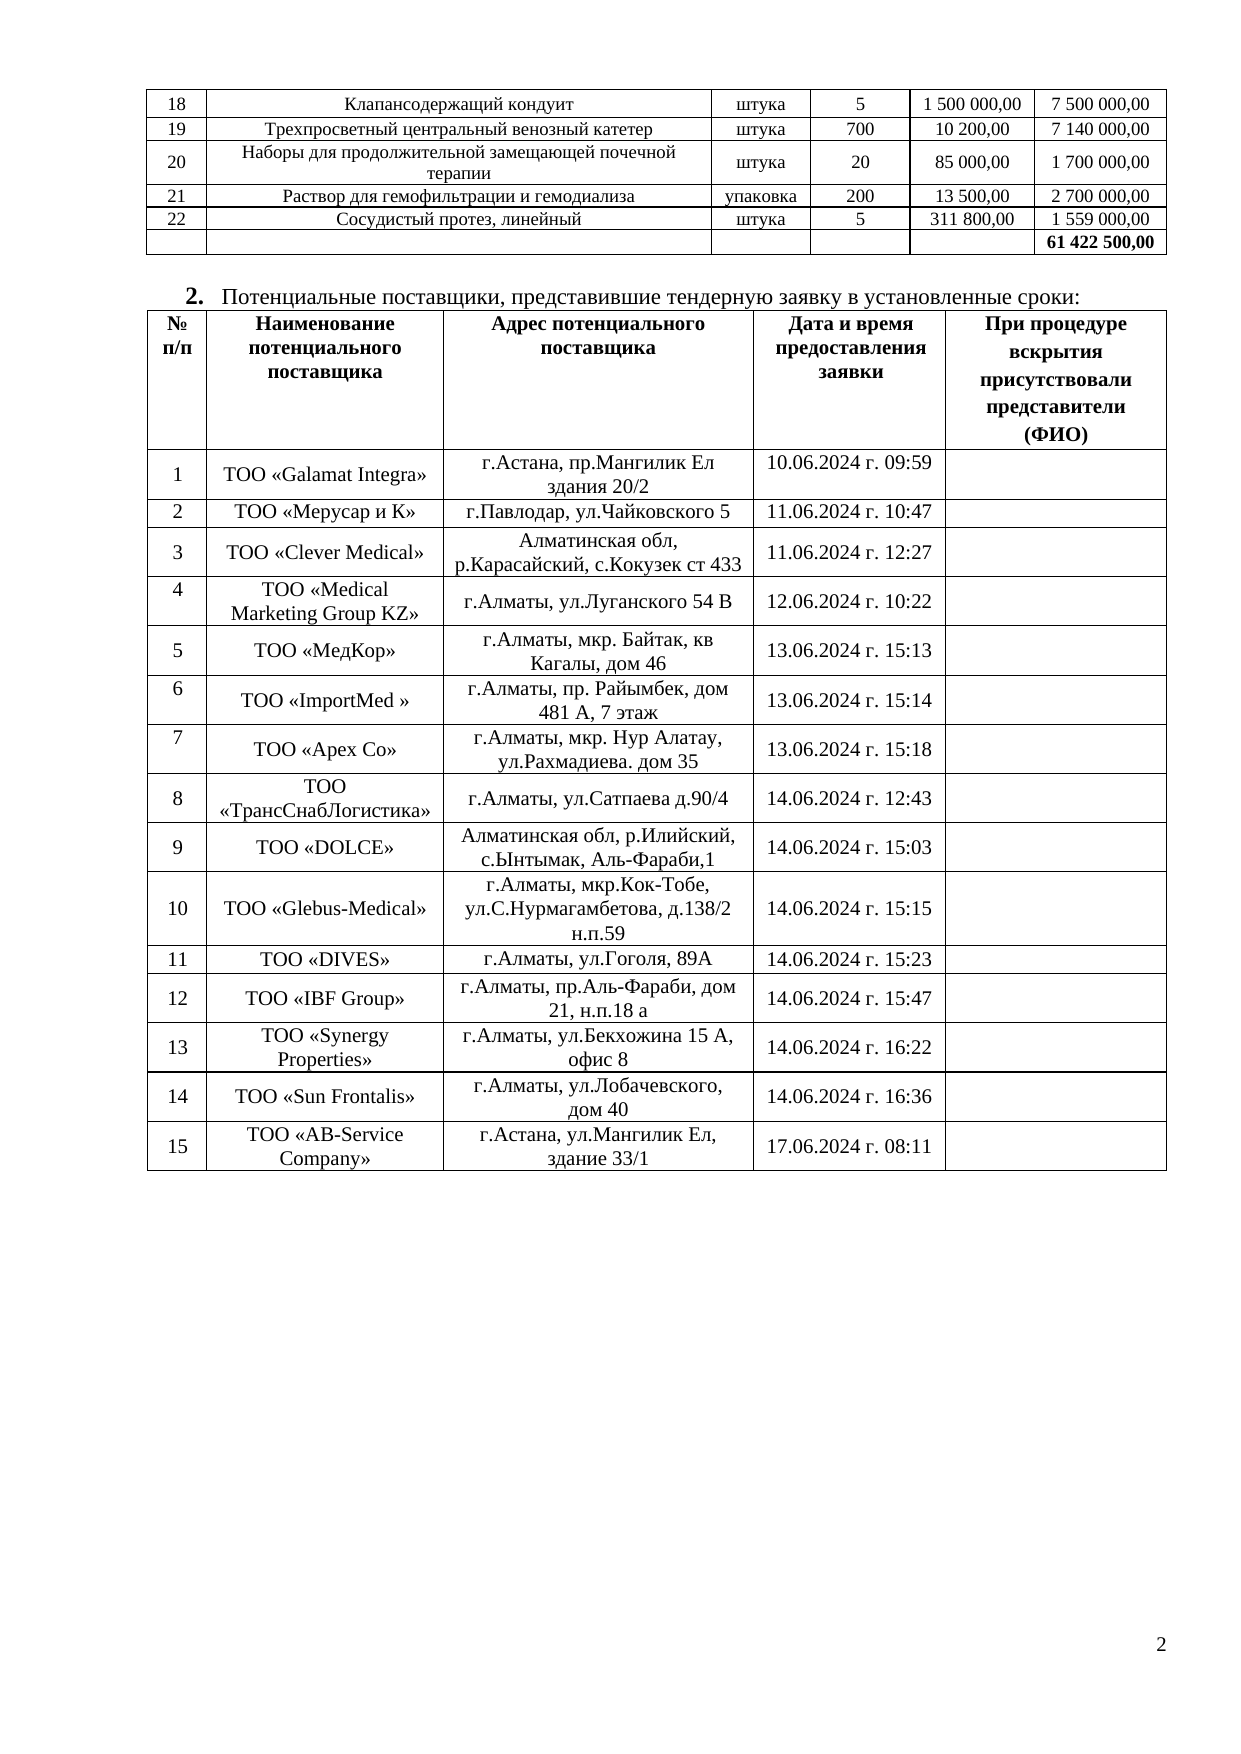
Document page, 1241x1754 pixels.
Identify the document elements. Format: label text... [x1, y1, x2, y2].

table_cell [946, 577, 1166, 625]
table_cell ТОО «Galamat Integra» [207, 450, 443, 498]
table_cell 61 422 500,00 [1035, 230, 1166, 254]
table_cell г.Алматы, ул.Гоголя, 89А [444, 946, 753, 973]
table_cell 20 [147, 141, 206, 184]
table_cell 311 800,00 [911, 208, 1034, 229]
table_cell 10 200,00 [911, 118, 1034, 139]
table_cell Сосудистый протез, линейный [207, 208, 711, 229]
table_cell 700 [811, 118, 909, 139]
table_cell г.Алматы, ул.Бекхожина 15 А, офис 8 [444, 1023, 753, 1071]
table_cell ТОО «Glebus-Medical» [207, 872, 443, 944]
table_cell ТОО «DIVES» [207, 946, 443, 973]
table_cell 12.06.2024 г. 10:22 [754, 577, 945, 625]
table_header Наименование потенциального поставщика [207, 311, 443, 449]
table_cell 14.06.2024 г. 15:23 [754, 946, 945, 973]
table_cell 1 700 000,00 [1035, 141, 1166, 184]
table_cell [946, 676, 1166, 724]
table_cell 21 [147, 185, 206, 206]
table_cell г.Алматы, пр.Аль-Фараби, дом 21, н.п.18 а [444, 974, 753, 1022]
table_cell 14.06.2024 г. 15:03 [754, 823, 945, 871]
table_cell ТОО «Synergy Properties» [207, 1023, 443, 1071]
table_cell 200 [811, 185, 909, 206]
table_cell ТОО «Clever Medical» [207, 528, 443, 576]
table_cell г.Павлодар, ул.Чайковского 5 [444, 500, 753, 527]
table_cell г.Астана, ул.Мангилик Ел, здание 33/1 [444, 1122, 753, 1170]
table_cell г.Алматы, ул.Лобачевского, дом 40 [444, 1073, 753, 1121]
table_header Адрес потенциального поставщика [444, 311, 753, 449]
table_cell 20 [811, 141, 909, 184]
table_cell 4 [148, 577, 206, 625]
table_cell г.Алматы, мкр. Нур Алатау, ул.Рахмадиева. дом 35 [444, 725, 753, 773]
table_cell 22 [147, 208, 206, 229]
table_cell ТОО «ImportMed » [207, 676, 443, 724]
table_cell 1 [148, 450, 206, 498]
table_cell [946, 946, 1166, 973]
table_cell [712, 230, 810, 254]
table_cell ТОО «Apex Co» [207, 725, 443, 773]
table_cell [946, 1023, 1166, 1071]
table_cell г.Алматы, мкр. Байтак, кв Кагалы, дом 46 [444, 626, 753, 674]
table_cell 2 [148, 500, 206, 527]
table_cell штука [712, 118, 810, 139]
table_cell ТОО «МедКор» [207, 626, 443, 674]
table_header При процедуре вскрытия присутствовали представители (ФИО) [946, 311, 1166, 449]
table_cell 5 [811, 90, 909, 117]
table_cell 13.06.2024 г. 15:13 [754, 626, 945, 674]
table_cell [946, 1122, 1166, 1170]
table_cell [946, 774, 1166, 822]
table_header Дата и время предоставления заявки [754, 311, 945, 449]
table_cell [946, 528, 1166, 576]
table_cell 14.06.2024 г. 15:15 [754, 872, 945, 944]
table_cell Клапансодержащий кондуит [207, 90, 711, 117]
table_cell [811, 230, 909, 254]
table_cell 11 [148, 946, 206, 973]
table_cell ТОО «AB-Service Company» [207, 1122, 443, 1170]
table_cell ТОО «ТрансСнабЛогистика» [207, 774, 443, 822]
table_cell [946, 1073, 1166, 1121]
table_cell Наборы для продолжительной замещающей почечной терапии [207, 141, 711, 184]
table_cell 14.06.2024 г. 15:47 [754, 974, 945, 1022]
table_cell [946, 626, 1166, 674]
table_cell 6 [148, 676, 206, 724]
table_cell 14.06.2024 г. 12:43 [754, 774, 945, 822]
table_header № п/п [148, 311, 206, 449]
table_cell 9 [148, 823, 206, 871]
table_cell упаковка [712, 185, 810, 206]
table_cell 14.06.2024 г. 16:22 [754, 1023, 945, 1071]
table_cell 85 000,00 [911, 141, 1034, 184]
table_cell 13.06.2024 г. 15:18 [754, 725, 945, 773]
table_cell Алматинская обл, р.Карасайский, с.Кокузек ст 433 [444, 528, 753, 576]
table_cell 17.06.2024 г. 08:11 [754, 1122, 945, 1170]
table_cell г.Алматы, пр. Райымбек, дом 481 А, 7 этаж [444, 676, 753, 724]
table_cell [147, 230, 206, 254]
table_cell 13 [148, 1023, 206, 1071]
table_cell 11.06.2024 г. 12:27 [754, 528, 945, 576]
table_cell 18 [147, 90, 206, 117]
table_cell ТОО «Мерусар и К» [207, 500, 443, 527]
table_cell Алматинская обл, р.Илийский, с.Ынтымак, Аль-Фараби,1 [444, 823, 753, 871]
table_cell г.Астана, пр.Мангилик Ел здания 20/2 [444, 450, 753, 498]
table_cell 13.06.2024 г. 15:14 [754, 676, 945, 724]
table_cell 10 [148, 872, 206, 944]
table_cell ТОО «Sun Frontalis» [207, 1073, 443, 1121]
table_cell ТОО «Medical Marketing Group KZ» [207, 577, 443, 625]
table_cell [911, 230, 1034, 254]
table_cell г.Алматы, мкр.Кок-Тобе, ул.С.Нурмагамбетова, д.138/2 н.п.59 [444, 872, 753, 944]
table_cell ТОО «IBF Group» [207, 974, 443, 1022]
table_cell [946, 872, 1166, 944]
table_cell [946, 823, 1166, 871]
table_cell 5 [811, 208, 909, 229]
table_cell 8 [148, 774, 206, 822]
table_cell 5 [148, 626, 206, 674]
table_cell 7 500 000,00 [1035, 90, 1166, 117]
table_cell 19 [147, 118, 206, 139]
table_cell Трехпросветный центральный венозный катетер [207, 118, 711, 139]
table_cell [946, 450, 1166, 498]
table_cell Раствор для гемофильтрации и гемодиализа [207, 185, 711, 206]
table_cell 12 [148, 974, 206, 1022]
table_cell [946, 500, 1166, 527]
table_cell штука [712, 141, 810, 184]
list Потенциальные поставщики, представившие тендерную заявку в установленные сроки: [148, 281, 1166, 310]
table_cell 7 140 000,00 [1035, 118, 1166, 139]
table_cell 1 500 000,00 [911, 90, 1034, 117]
table_cell г.Алматы, ул.Сатпаева д.90/4 [444, 774, 753, 822]
table_cell [207, 230, 711, 254]
table_cell 13 500,00 [911, 185, 1034, 206]
table_cell 1 559 000,00 [1035, 208, 1166, 229]
table_cell 10.06.2024 г. 09:59 [754, 450, 945, 498]
table_cell 11.06.2024 г. 10:47 [754, 500, 945, 527]
table_cell ТОО «DOLCE» [207, 823, 443, 871]
table_cell 7 [148, 725, 206, 773]
table_cell штука [712, 90, 810, 117]
table_cell [946, 974, 1166, 1022]
table_cell 3 [148, 528, 206, 576]
table_cell г.Алматы, ул.Луганского 54 В [444, 577, 753, 625]
table_cell штука [712, 208, 810, 229]
table_cell 14 [148, 1073, 206, 1121]
table_cell 15 [148, 1122, 206, 1170]
table_cell 14.06.2024 г. 16:36 [754, 1073, 945, 1121]
table_cell 2 700 000,00 [1035, 185, 1166, 206]
table_cell [946, 725, 1166, 773]
